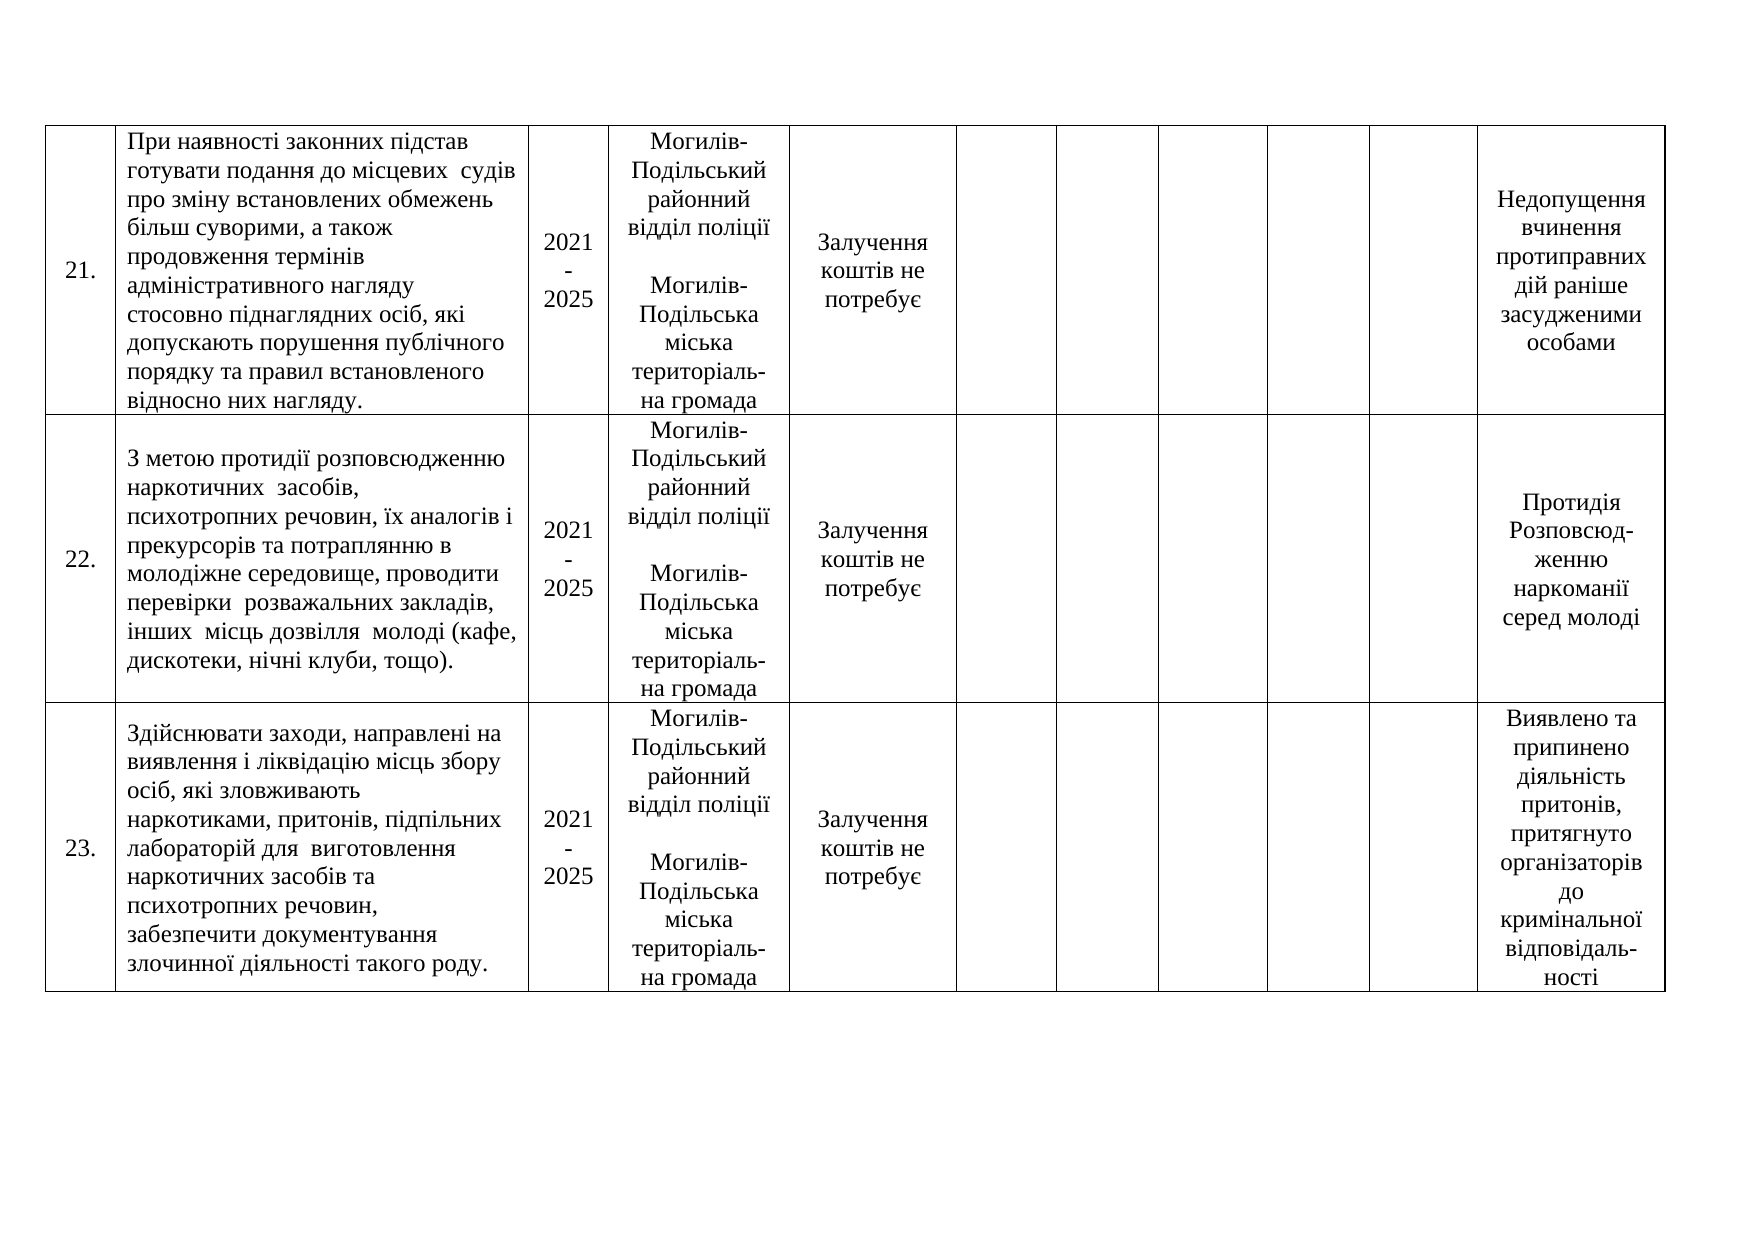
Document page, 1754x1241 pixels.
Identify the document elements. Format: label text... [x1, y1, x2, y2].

table_cell 2021-2025 [529, 126, 608, 414]
table_cell [957, 703, 1056, 991]
table_cell 2021-2025 [529, 415, 608, 702]
table_cell [1370, 126, 1477, 414]
table_cell [1057, 415, 1158, 702]
table_cell Виявлено та припинено діяльність притонів, притягнуто організаторів до кримінальної відповідаль- ності [1478, 703, 1664, 991]
table_cell [1159, 703, 1267, 991]
table_cell [1370, 703, 1477, 991]
table_cell [1268, 415, 1369, 702]
table_cell [1057, 126, 1158, 414]
table_cell [957, 126, 1056, 414]
table_cell Протидія Розповсюд- женню наркоманії серед молоді [1478, 415, 1664, 702]
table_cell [609, 703, 789, 991]
table_cell [957, 415, 1056, 702]
table_cell [1159, 415, 1267, 702]
table_cell 2021-2025 [529, 703, 608, 991]
table_cell 23. [46, 703, 115, 991]
table_cell [1268, 126, 1369, 414]
table_cell Здійснювати заходи, направлені на виявлення і ліквідацію місць збору осіб, які зловживають наркотиками, притонів, підпільних лабораторій для виготовлення наркотичних засобів та психотропних речовин, забезпечити документування злочинної діяльності такого роду. [116, 703, 528, 991]
table_cell Могилів-Подільський районний відділ поліції Могилів-Подільська міська територіаль- на громада [609, 415, 789, 702]
table_cell 22. [46, 415, 115, 702]
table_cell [790, 126, 956, 414]
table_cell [790, 703, 956, 991]
table_cell Недопущення вчинення протиправних дій раніше засудженими особами [1478, 126, 1664, 414]
table_cell При наявності законних підстав готувати подання до місцевих судів про зміну встановлених обмежень більш суворими, а також продовження термінів адміністративного нагляду стосовно піднаглядних осіб, які допускають порушення публічного порядку та правил встановленого відносно них нагляду. [116, 126, 528, 414]
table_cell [609, 126, 789, 414]
table_cell З метою протидії розповсюдженню наркотичних засобів, психотропних речовин, їх аналогів і прекурсорів та потраплянню в молодіжне середовище, проводити перевірки розважальних закладів, інших місць дозвілля молоді (кафе, дискотеки, нічні клуби, тощо). [116, 415, 528, 702]
table_cell [1268, 703, 1369, 991]
table_cell [1370, 415, 1477, 702]
table_cell [1057, 703, 1158, 991]
table_cell 21. [46, 126, 115, 414]
table_cell [1159, 126, 1267, 414]
table_cell Залучення коштів не потребує [790, 415, 956, 702]
